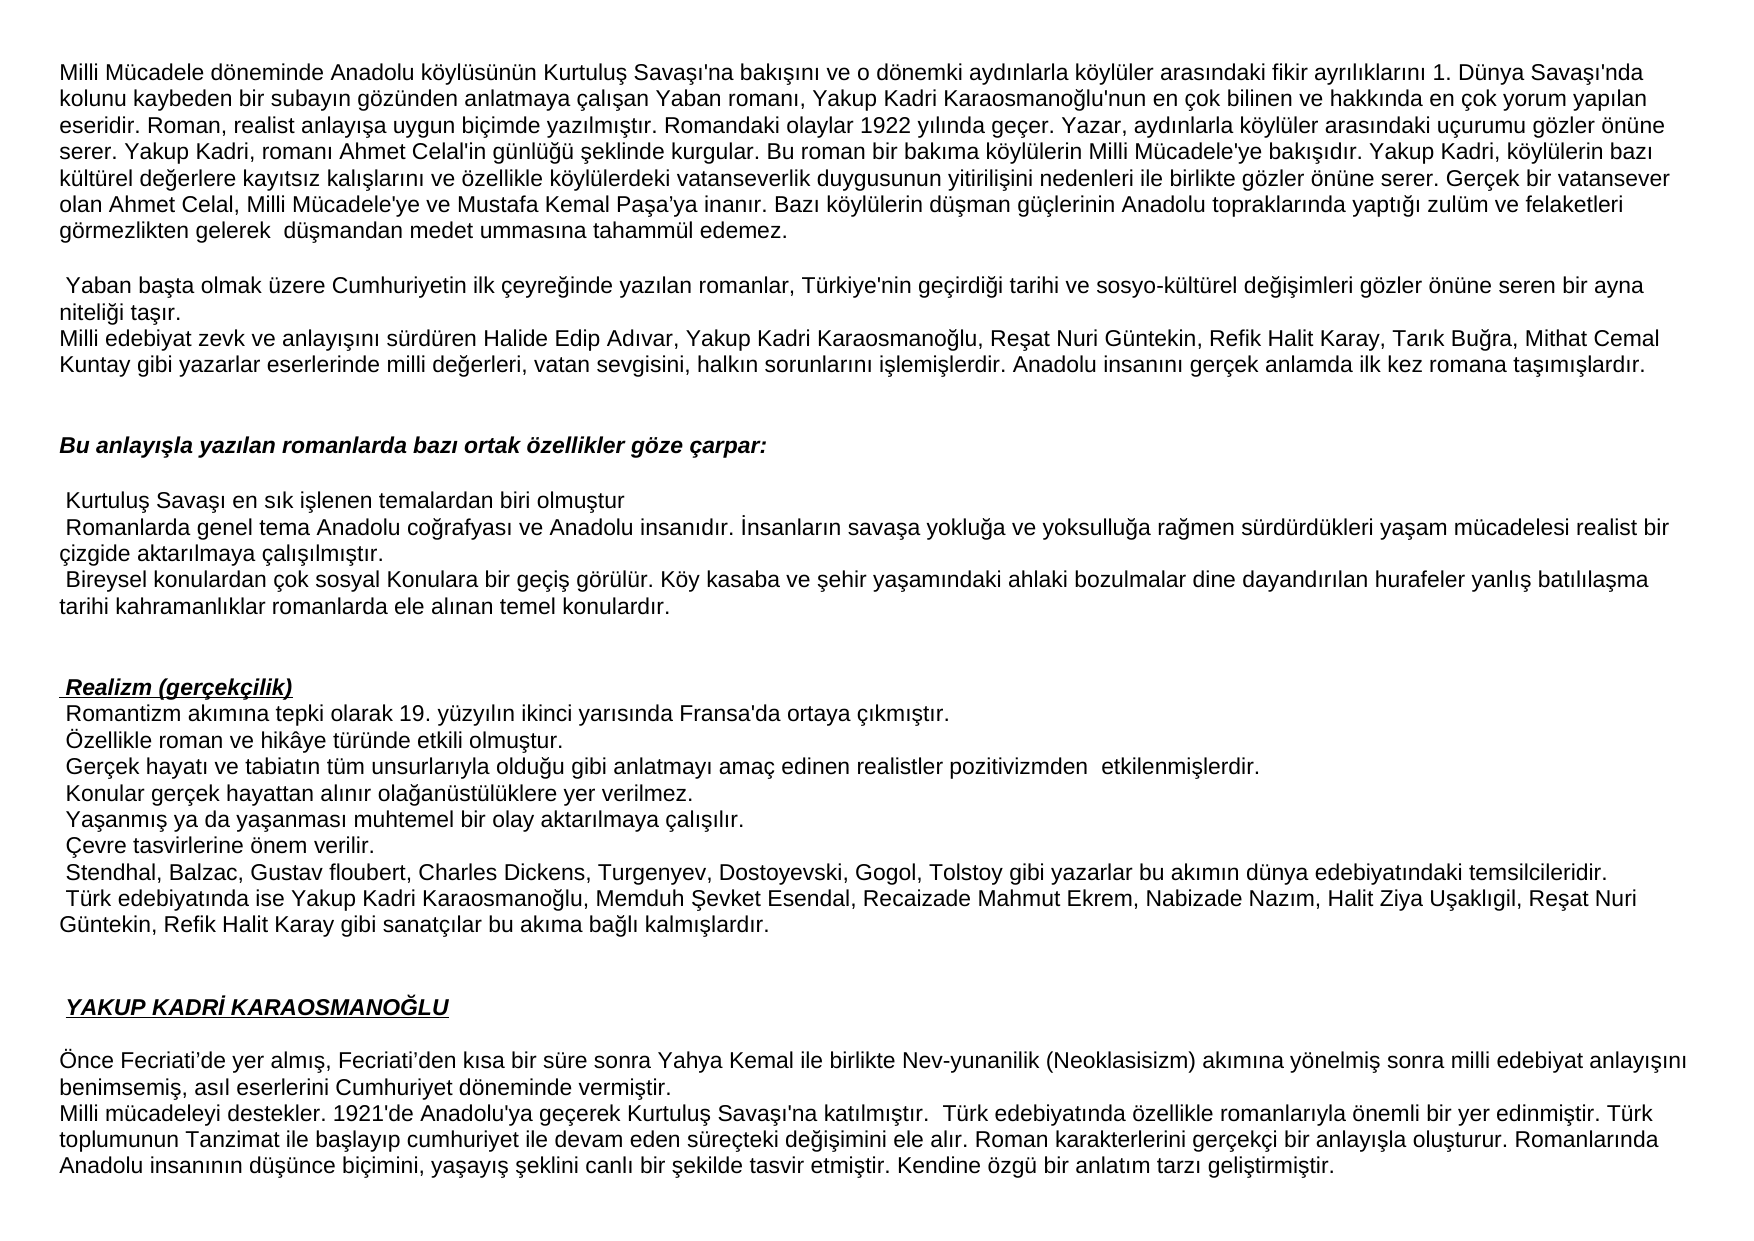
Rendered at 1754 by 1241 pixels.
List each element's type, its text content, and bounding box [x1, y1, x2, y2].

text Bireysel konulardan çok sosyal Konulara bir geçiş görülür. Köy kasaba ve şehir yaşamındaki ahlaki bozulmalar dine dayandırılan hurafeler yanlış batılılaşma tarihi kahramanlıklar romanlarda ele alınan temel konulardır. [59, 566, 1695, 619]
text Yaşanmış ya da yaşanması muhtemel bir olay aktarılmaya çalışılır. [59, 806, 1695, 832]
text Gerçek hayatı ve tabiatın tüm unsurlarıyla olduğu gibi anlatmayı amaç edinen realistler pozitivizmden etkilenmişlerdir. [59, 753, 1695, 779]
text Milli mücadeleyi destekler. 1921'de Anadolu'ya geçerek Kurtuluş Savaşı'na katılmıştır. Türk edebiyatında özellikle romanlarıyla önemli bir yer edinmiştir. Türk toplumunun Tanzimat ile başlayıp cumhuriyet ile devam eden süreçteki değişimini ele alır. Roman karakterlerini gerçekçi bir anlayışla oluşturur. Romanlarında Anadolu insanının düşünce biçimini, yaşayış şeklini canlı bir şekilde tasvir etmiştir. Kendine özgü bir anlatım tarzı geliştirmiştir. [59, 1100, 1695, 1179]
text Özellikle roman ve hikâye türünde etkili olmuştur. [59, 727, 1695, 753]
text Önce Fecriati’de yer almış, Fecriati’den kısa bir süre sonra Yahya Kemal ile birlikte Nev-yunanilik (Neoklasisizm) akımına yönelmiş sonra milli edebiyat anlayışını benimsemiş, asıl eserlerini Cumhuriyet döneminde vermiştir. [59, 1047, 1695, 1100]
text Kurtuluş Savaşı en sık işlenen temalardan biri olmuştur [59, 487, 1695, 513]
text Romanlarda genel tema Anadolu coğrafyası ve Anadolu insanıdır. İnsanların savaşa yokluğa ve yoksulluğa rağmen sürdürdükleri yaşam mücadelesi realist bir çizgide aktarılmaya çalışılmıştır. [59, 513, 1695, 566]
text Çevre tasvirlerine önem verilir. [59, 832, 1695, 858]
text Realizm (gerçekçilik) [59, 674, 1695, 700]
text Bu anlayışla yazılan romanlarda bazı ortak özellikler göze çarpar: [59, 432, 1695, 458]
text Milli edebiyat zevk ve anlayışını sürdüren Halide Edip Adıvar, Yakup Kadri Karaosmanoğlu, Reşat Nuri Güntekin, Refik Halit Karay, Tarık Buğra, Mithat Cemal Kuntay gibi yazarlar eserlerinde milli değerleri, vatan sevgisini, halkın sorunlarını işlemişlerdir. Anadolu insanını gerçek anlamda ilk kez romana taşımışlardır. [59, 325, 1695, 378]
text Stendhal, Balzac, Gustav floubert, Charles Dickens, Turgenyev, Dostoyevski, Gogol, Tolstoy gibi yazarlar bu akımın dünya edebiyatındaki temsilcileridir. [59, 858, 1695, 885]
text Türk edebiyatında ise Yakup Kadri Karaosmanoğlu, Memduh Şevket Esendal, Recaizade Mahmut Ekrem, Nabizade Nazım, Halit Ziya Uşaklıgil, Reşat Nuri Güntekin, Refik Halit Karay gibi sanatçılar bu akıma bağlı kalmışlardır. [59, 885, 1695, 938]
text YAKUP KADRİ KARAOSMANOĞLU [59, 994, 1695, 1021]
text Milli Mücadele döneminde Anadolu köylüsünün Kurtuluş Savaşı'na bakışını ve o dönemki aydınlarla köylüler arasındaki fikir ayrılıklarını 1. Dünya Savaşı'nda kolunu kaybeden bir subayın gözünden anlatmaya çalışan Yaban romanı, Yakup Kadri Karaosmanoğlu'nun en çok bilinen ve hakkında en çok yorum yapılan eseridir. Roman, realist anlayışa uygun biçimde yazılmıştır. Romandaki olaylar 1922 yılında geçer. Yazar, aydınlarla köylüler arasındaki uçurumu gözler önüne serer. Yakup Kadri, romanı Ahmet Celal'in günlüğü şeklinde kurgular. Bu roman bir bakıma köylülerin Milli Mücadele'ye bakışıdır. Yakup Kadri, köylülerin bazı kültürel değerlere kayıtsız kalışlarını ve özellikle köylülerdeki vatanseverlik duygusunun yitirilişini nedenleri ile birlikte gözler önüne serer. Gerçek bir vatansever olan Ahmet Celal, Milli Mücadele'ye ve Mustafa Kemal Paşa’ya inanır. Bazı köylülerin düşman güçlerinin Anadolu topraklarında yaptığı zulüm ve felaketleri görmezlikten gelerek düşmandan medet ummasına tahammül edemez. [59, 59, 1695, 243]
text Konular gerçek hayattan alınır olağanüstülüklere yer verilmez. [59, 779, 1695, 806]
text Yaban başta olmak üzere Cumhuriyetin ilk çeyreğinde yazılan romanlar, Türkiye'nin geçirdiği tarihi ve sosyo-kültürel değişimleri gözler önüne seren bir ayna niteliği taşır. [59, 272, 1695, 325]
text Romantizm akımına tepki olarak 19. yüzyılın ikinci yarısında Fransa'da ortaya çıkmıştır. [59, 700, 1695, 727]
